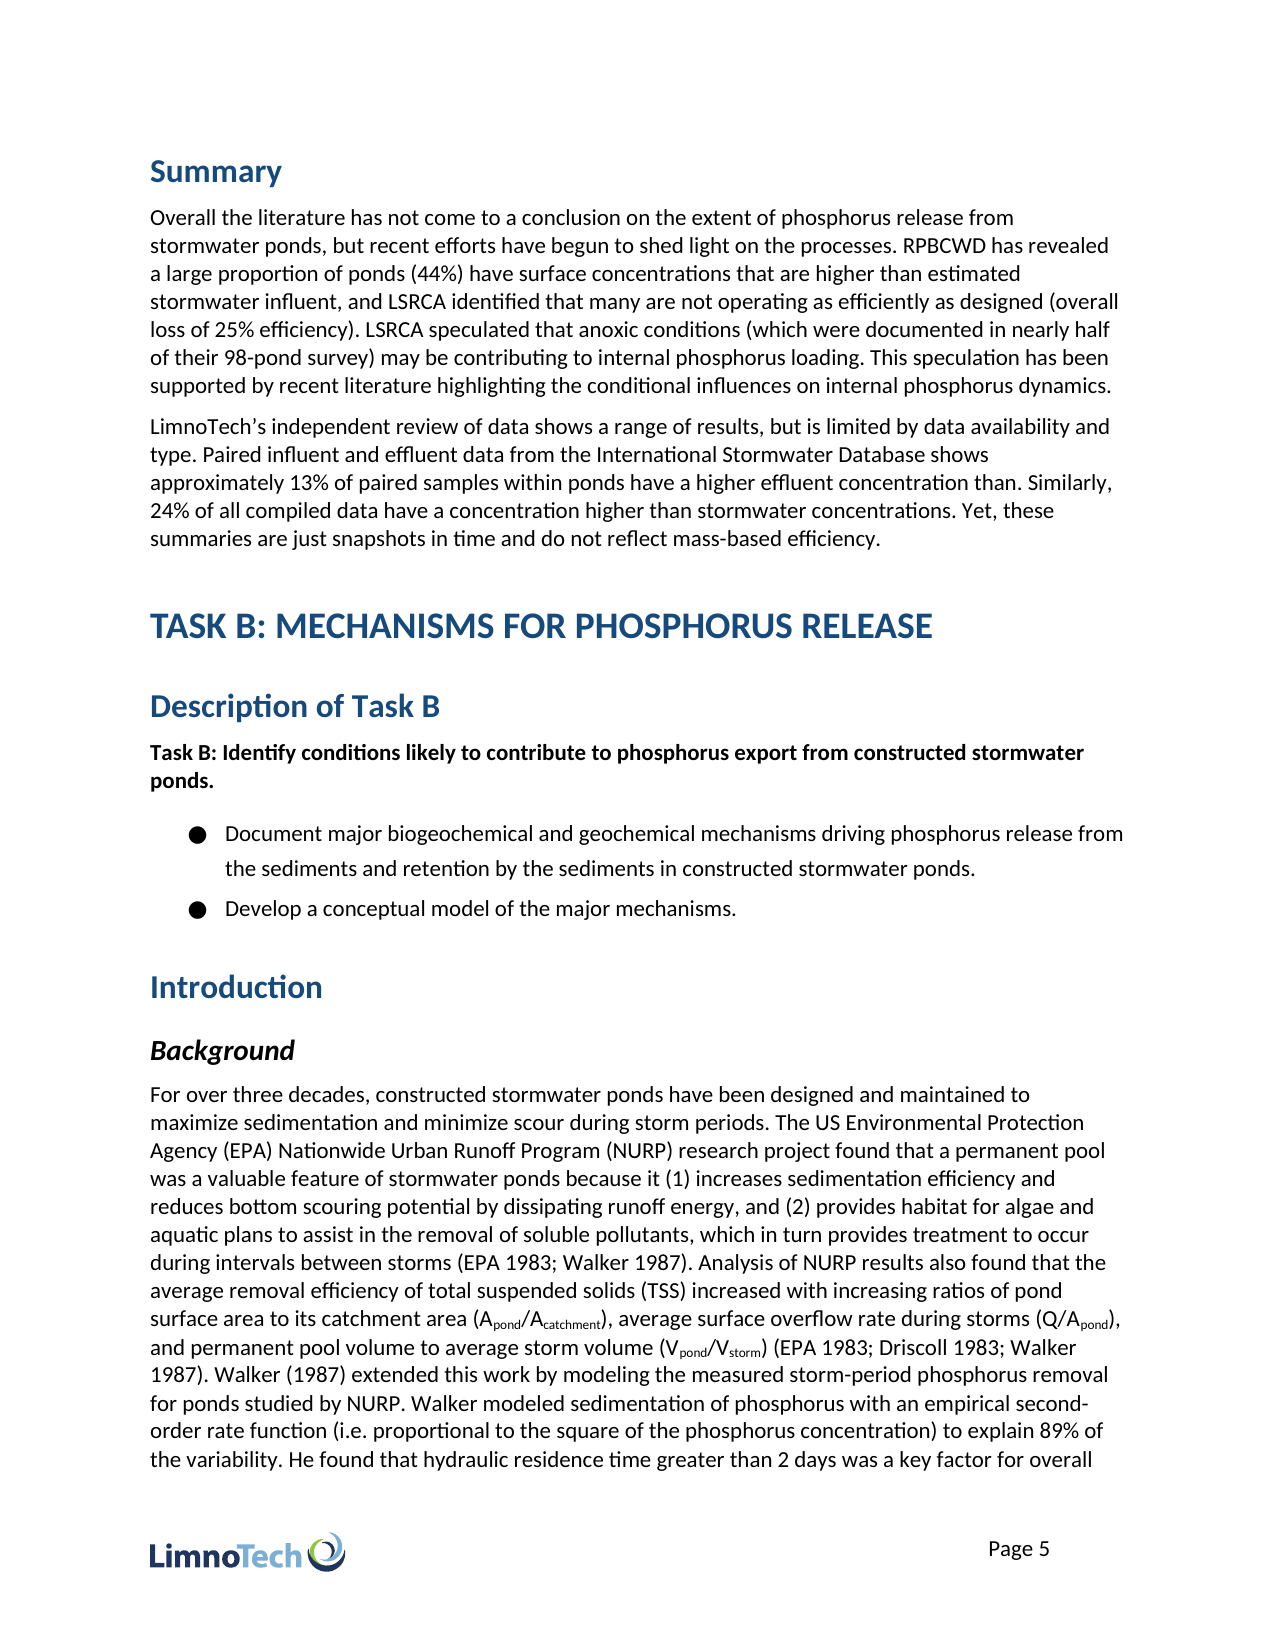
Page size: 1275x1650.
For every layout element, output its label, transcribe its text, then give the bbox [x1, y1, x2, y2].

text Task B: Identify conditions likely to contribute to phosphorus export from constructed stormwater ponds. [150, 738, 1125, 794]
subtitle Introduction [150, 967, 1125, 1007]
text LimnoTech’s independent review of data shows a range of results, but is limited by data availability and type. Paired influent and effluent data from the International Stormwater Database shows approximately 13% of paired samples within ponds have a higher effluent concentration than. Similarly, 24% of all compiled data have a concentration higher than stormwater concentrations. Yet, these summaries are just snapshots in time and do not reflect mass-based efficiency. [150, 412, 1125, 552]
subtitle Description of Task B [150, 685, 1125, 726]
list Develop a conceptual model of the major mechanisms. [187, 882, 1125, 929]
subtitle Summary [150, 150, 1125, 191]
subtitle Task B: Mechanisms For Phosphorus Release [150, 602, 1125, 648]
text Overall the literature has not come to a conclusion on the extent of phosphorus release from stormwater ponds, but recent efforts have begun to shed light on the processes. RPBCWD has revealed a large proportion of ponds (44%) have surface concentrations that are higher than estimated stormwater influent, and LSRCA identified that many are not operating as efficiently as designed (overall loss of 25% efficiency). LSRCA speculated that anoxic conditions (which were documented in nearly half of their 98-pond survey) may be contributing to internal phosphorus loading. This speculation has been supported by recent literature highlighting the conditional influences on internal phosphorus dynamics. [150, 203, 1125, 399]
list Document major biogeochemical and geochemical mechanisms driving phosphorus release from the sediments and retention by the sediments in constructed stormwater ponds. [187, 807, 1125, 882]
subtitle Background [150, 1032, 1125, 1068]
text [150, 1080, 1125, 1473]
